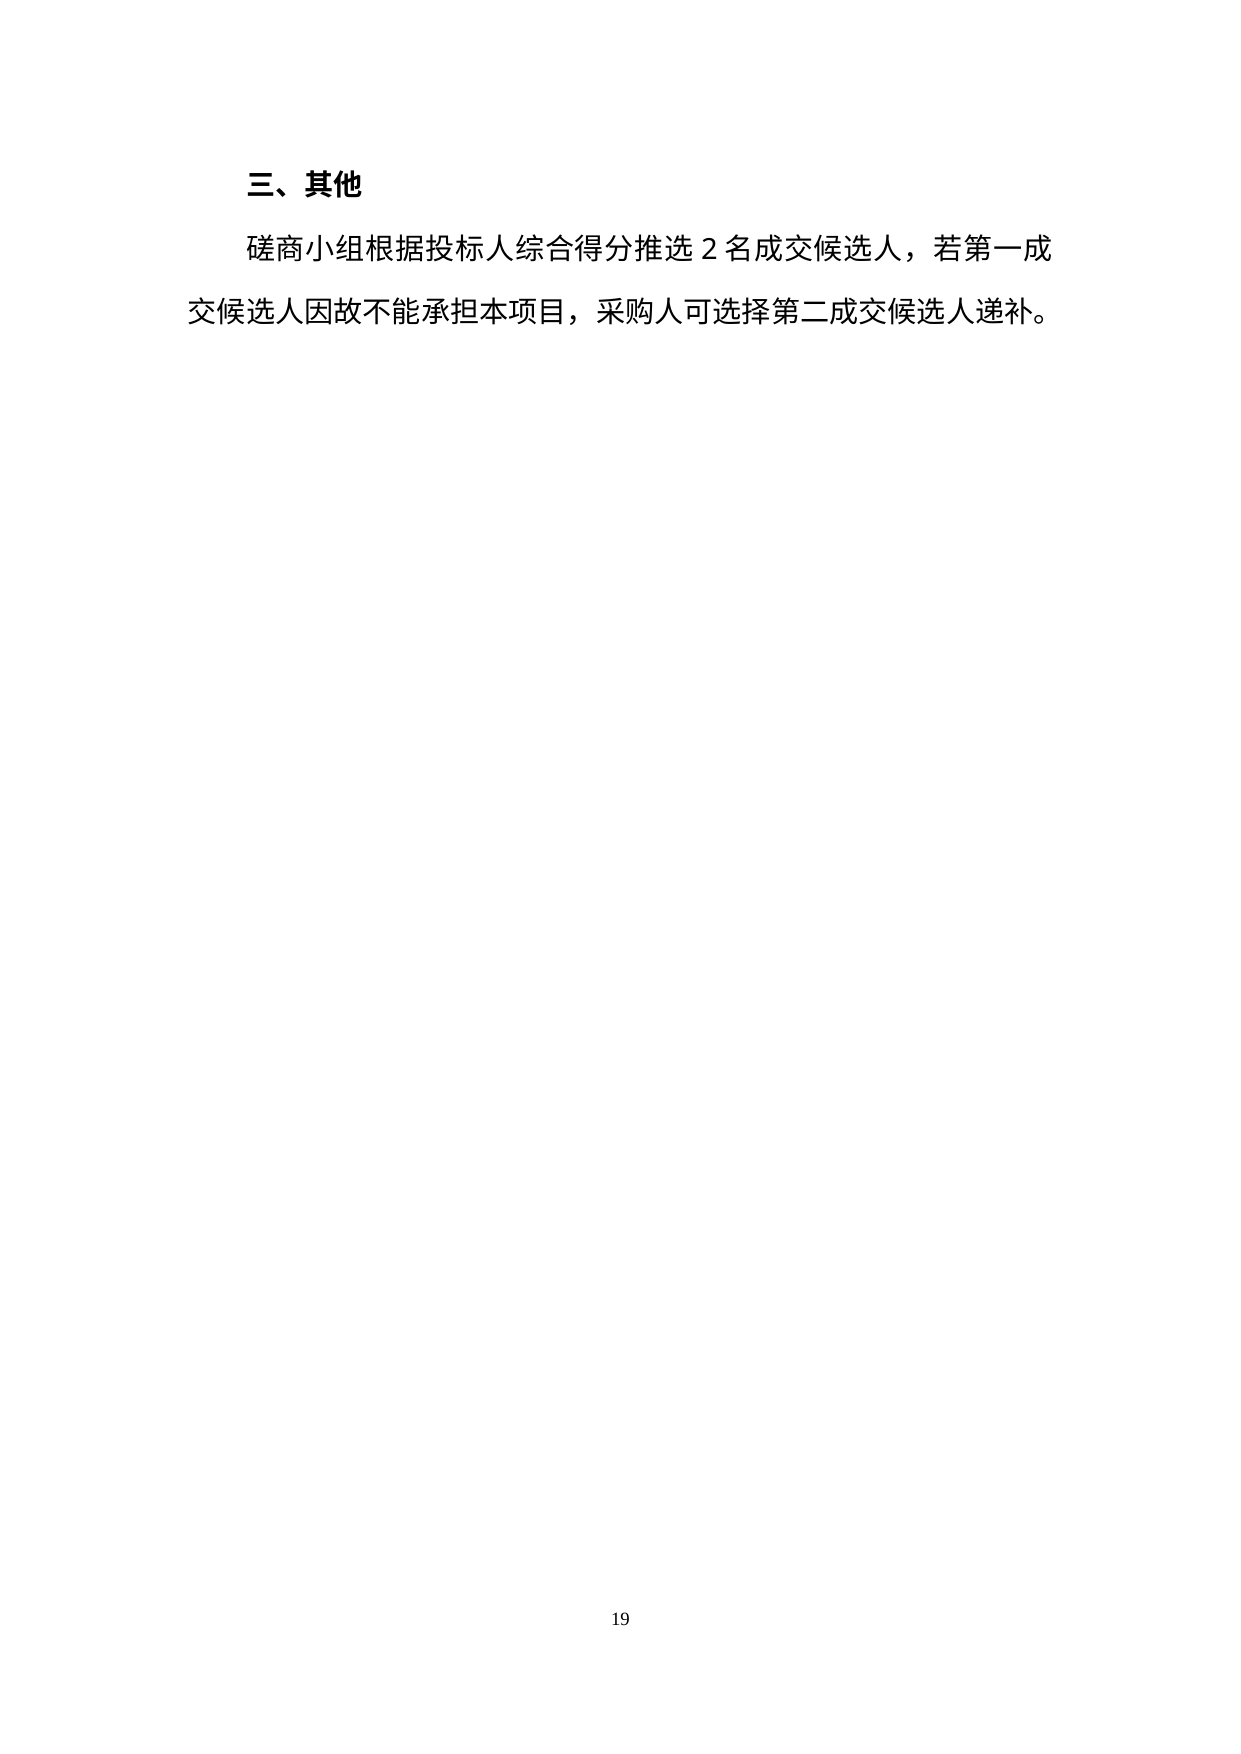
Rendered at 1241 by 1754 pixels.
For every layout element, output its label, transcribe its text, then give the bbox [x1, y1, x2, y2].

text 三、其他 [187, 162, 1053, 204]
text 磋商小组根据投标人综合得分推选2名成交候选人，若第一成交候选人因故不能承担本项目，采购人可选择第二成交候选人递补。 [187, 225, 1053, 331]
